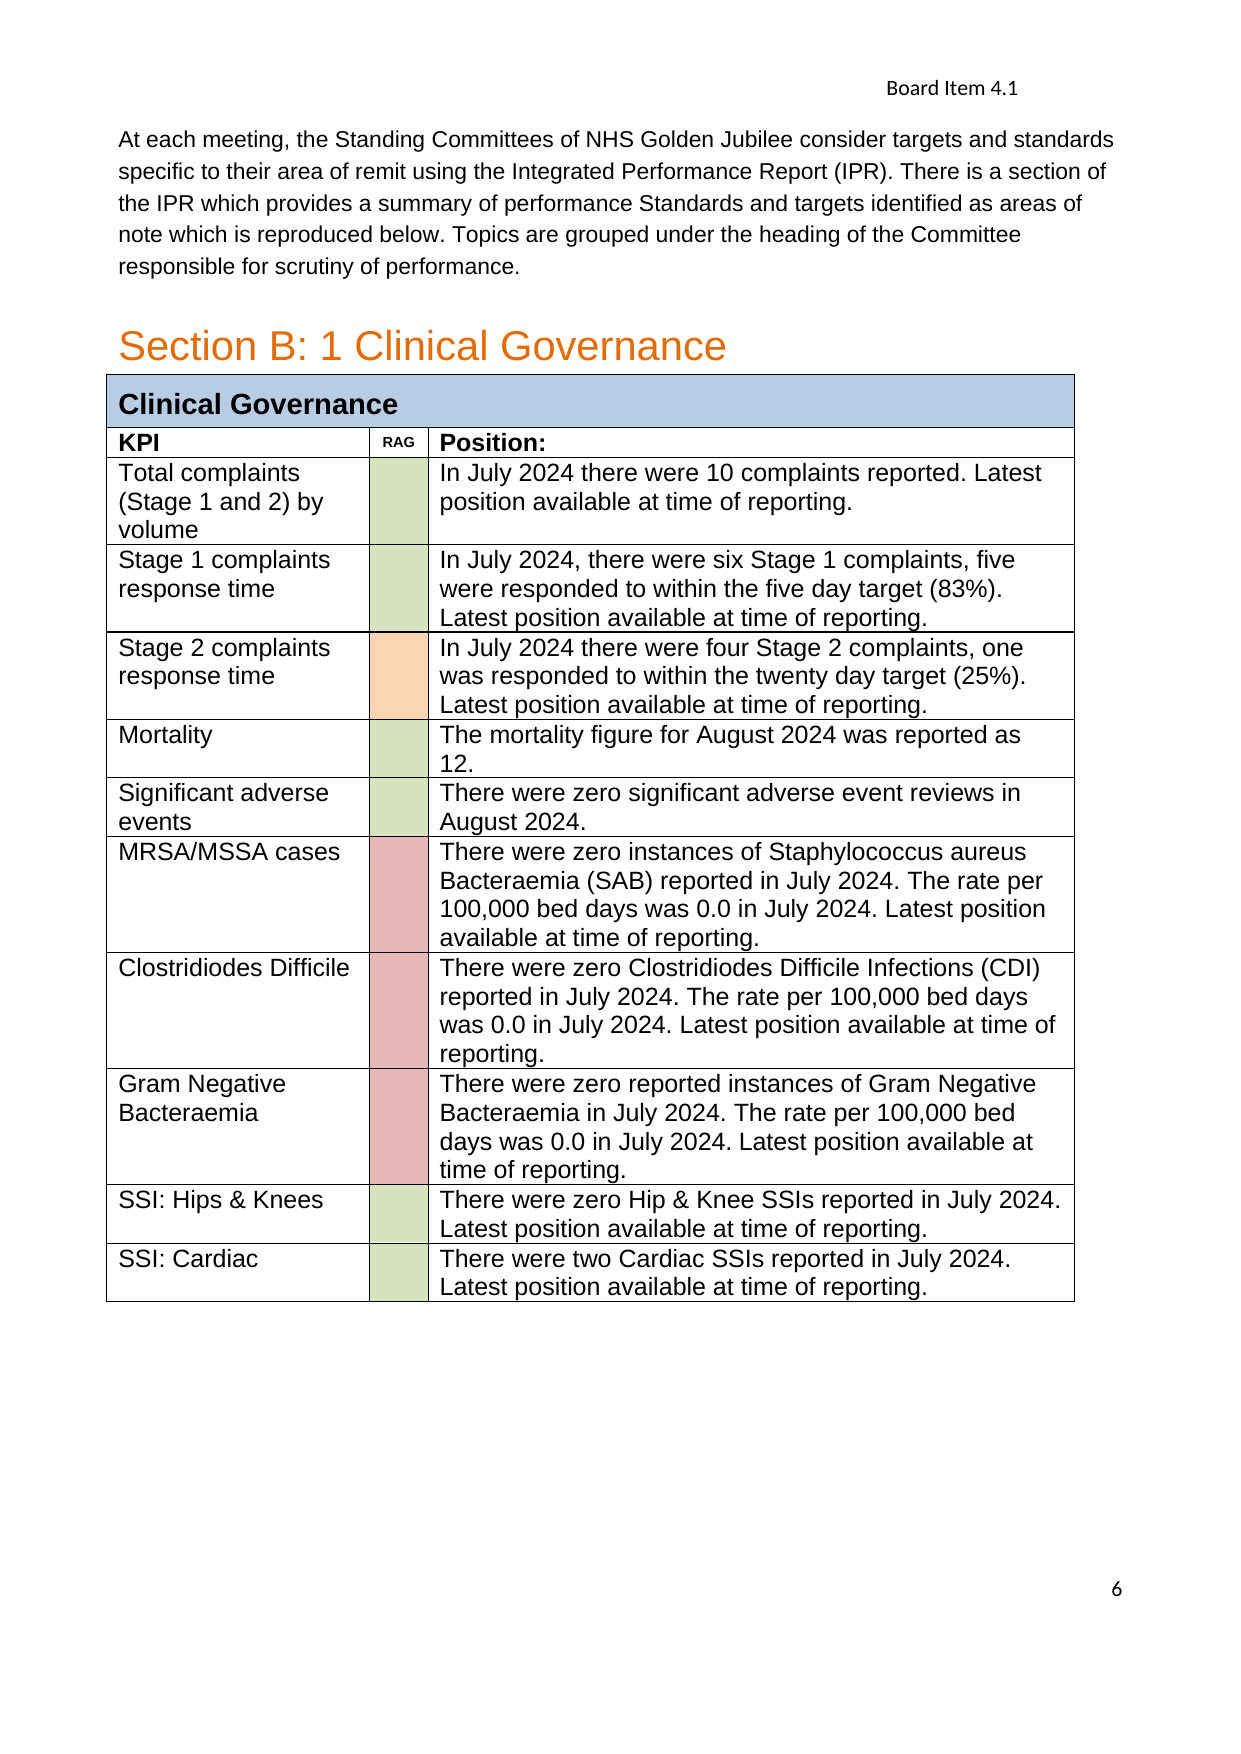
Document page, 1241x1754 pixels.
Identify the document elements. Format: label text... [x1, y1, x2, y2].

table_cell Stage 2 complaints response time [107, 633, 369, 719]
table_cell [370, 458, 428, 544]
table_cell There were zero instances of Staphylococcus aureus Bacteraemia (SAB) reported in July 2024. The rate per 100,000 bed days was 0.0 in July 2024. Latest position available at time of reporting. [429, 837, 1074, 952]
table_cell [370, 837, 428, 952]
table_cell In July 2024 there were four Stage 2 complaints, one was responded to within the twenty day target (25%). Latest position available at time of reporting. [429, 633, 1074, 719]
table_cell Gram Negative Bacteraemia [107, 1069, 369, 1184]
table_cell Mortality [107, 720, 369, 777]
table_cell RAG [370, 428, 428, 457]
subtitle Section B: 1 Clinical Governance [118, 322, 1122, 369]
table_cell MRSA/MSSA cases [107, 837, 369, 952]
table_cell There were two Cardiac SSIs reported in July 2024. Latest position available at time of reporting. [429, 1244, 1074, 1301]
table_cell [370, 720, 428, 777]
table_cell [370, 778, 428, 836]
table_cell [370, 545, 428, 631]
table_cell SSI: Cardiac [107, 1244, 369, 1301]
table_cell [370, 1069, 428, 1184]
table_cell The mortality figure for August 2024 was reported as 12. [429, 720, 1074, 777]
table_cell Position: [429, 428, 1074, 457]
table_cell There were zero reported instances of Gram Negative Bacteraemia in July 2024. The rate per 100,000 bed days was 0.0 in July 2024. Latest position available at time of reporting. [429, 1069, 1074, 1184]
table_cell [370, 953, 428, 1068]
table_cell Total complaints (Stage 1 and 2) by volume [107, 458, 369, 544]
text At each meeting, the Standing Committees of NHS Golden Jubilee consider targets and standards specific to their area of remit using the Integrated Performance Report (IPR). There is a section of the IPR which provides a summary of performance Standards and targets identified as areas of note which is reproduced below. Topics are grouped under the heading of the Committee responsible for scrutiny of performance. [118, 126, 1122, 279]
table_cell [370, 633, 428, 719]
table_cell SSI: Hips & Knees [107, 1185, 369, 1242]
table_cell Clostridiodes Difficile [107, 953, 369, 1068]
table_cell In July 2024, there were six Stage 1 complaints, five were responded to within the five day target (83%). Latest position available at time of reporting. [429, 545, 1074, 631]
table_cell There were zero Hip & Knee SSIs reported in July 2024. Latest position available at time of reporting. [429, 1185, 1074, 1242]
table_cell KPI [107, 428, 369, 457]
table_header Clinical Governance [107, 375, 1074, 427]
table_cell [370, 1244, 428, 1301]
table_cell [370, 1185, 428, 1242]
table_cell There were zero significant adverse event reviews in August 2024. [429, 778, 1074, 836]
table_cell In July 2024 there were 10 complaints reported. Latest position available at time of reporting. [429, 458, 1074, 544]
table_cell There were zero Clostridiodes Difficile Infections (CDI) reported in July 2024. The rate per 100,000 bed days was 0.0 in July 2024. Latest position available at time of reporting. [429, 953, 1074, 1068]
table_cell Significant adverse events [107, 778, 369, 836]
table_cell Stage 1 complaints response time [107, 545, 369, 631]
